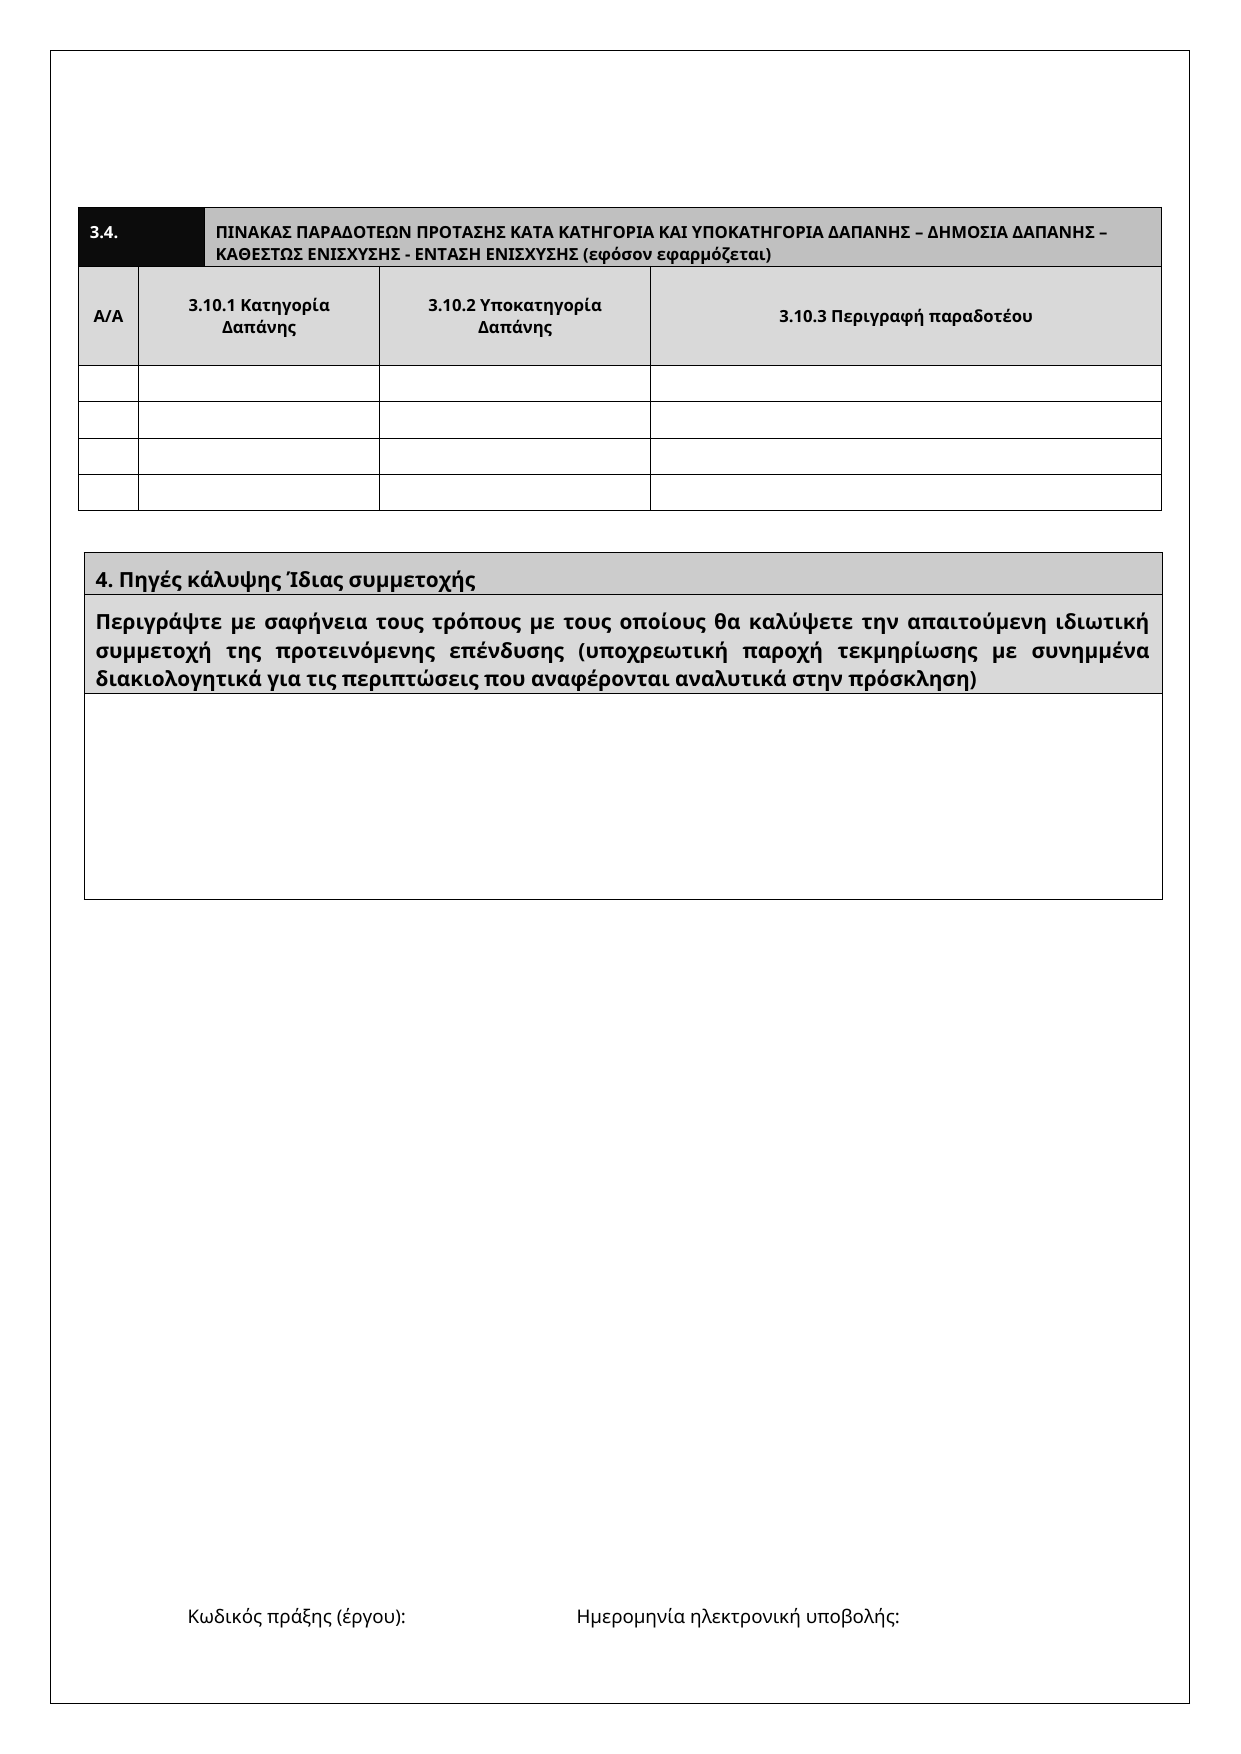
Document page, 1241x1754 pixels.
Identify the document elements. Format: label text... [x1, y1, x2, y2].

table_cell [85, 694, 1162, 898]
table_cell [651, 402, 1161, 437]
table_cell Α/Α [79, 267, 138, 365]
table_header 4. Πηγές κάλυψης Ίδιας συμμετοχής [85, 553, 1162, 594]
table_cell [651, 475, 1161, 510]
table_cell [139, 366, 379, 401]
table_cell [139, 402, 379, 437]
table_header 3.4. [79, 208, 204, 266]
table_cell Περιγράψτε με σαφήνεια τους τρόπους με τους οποίους θα καλύψετε την απαιτούμενη ιδιωτική συμμετοχή της προτεινόμενης επένδυσης (υποχρεωτική παροχή τεκμηρίωσης με συνημμένα διακιολογητικά για τις περιπτώσεις που αναφέρονται αναλυτικά στην πρόσκληση) [85, 595, 1162, 693]
table_cell [651, 439, 1161, 474]
table_cell [139, 439, 379, 474]
table_cell [380, 439, 650, 474]
table_cell 3.10.2 Υποκατηγορία Δαπάνης [380, 267, 650, 365]
table_cell [79, 366, 138, 401]
table_cell [380, 475, 650, 510]
table_cell [380, 402, 650, 437]
table_header ΠΙΝΑΚΑΣ ΠΑΡΑΔΟΤΕΩΝ ΠΡΟΤΑΣΗΣ ΚΑΤΑ ΚΑΤΗΓΟΡΙΑ ΚΑΙ ΥΠΟΚΑΤΗΓΟΡΙΑ ΔΑΠΑΝΗΣ – ΔΗΜΟΣΙΑ ΔΑΠΑΝΗΣ – ΚΑΘΕΣΤΩΣ ΕΝΙΣΧΥΣΗΣ - ΕΝΤΑΣΗ ΕΝΙΣΧΥΣΗΣ (εφόσον εφαρμόζεται) [205, 208, 1161, 266]
table_cell [79, 439, 138, 474]
table_cell [651, 366, 1161, 401]
table_cell 3.10.3 Περιγραφή παραδοτέου [651, 267, 1161, 365]
table_cell [79, 475, 138, 510]
table_cell [139, 475, 379, 510]
table_cell [380, 366, 650, 401]
table_cell 3.10.1 Κατηγορία Δαπάνης [139, 267, 379, 365]
table_cell [79, 402, 138, 437]
